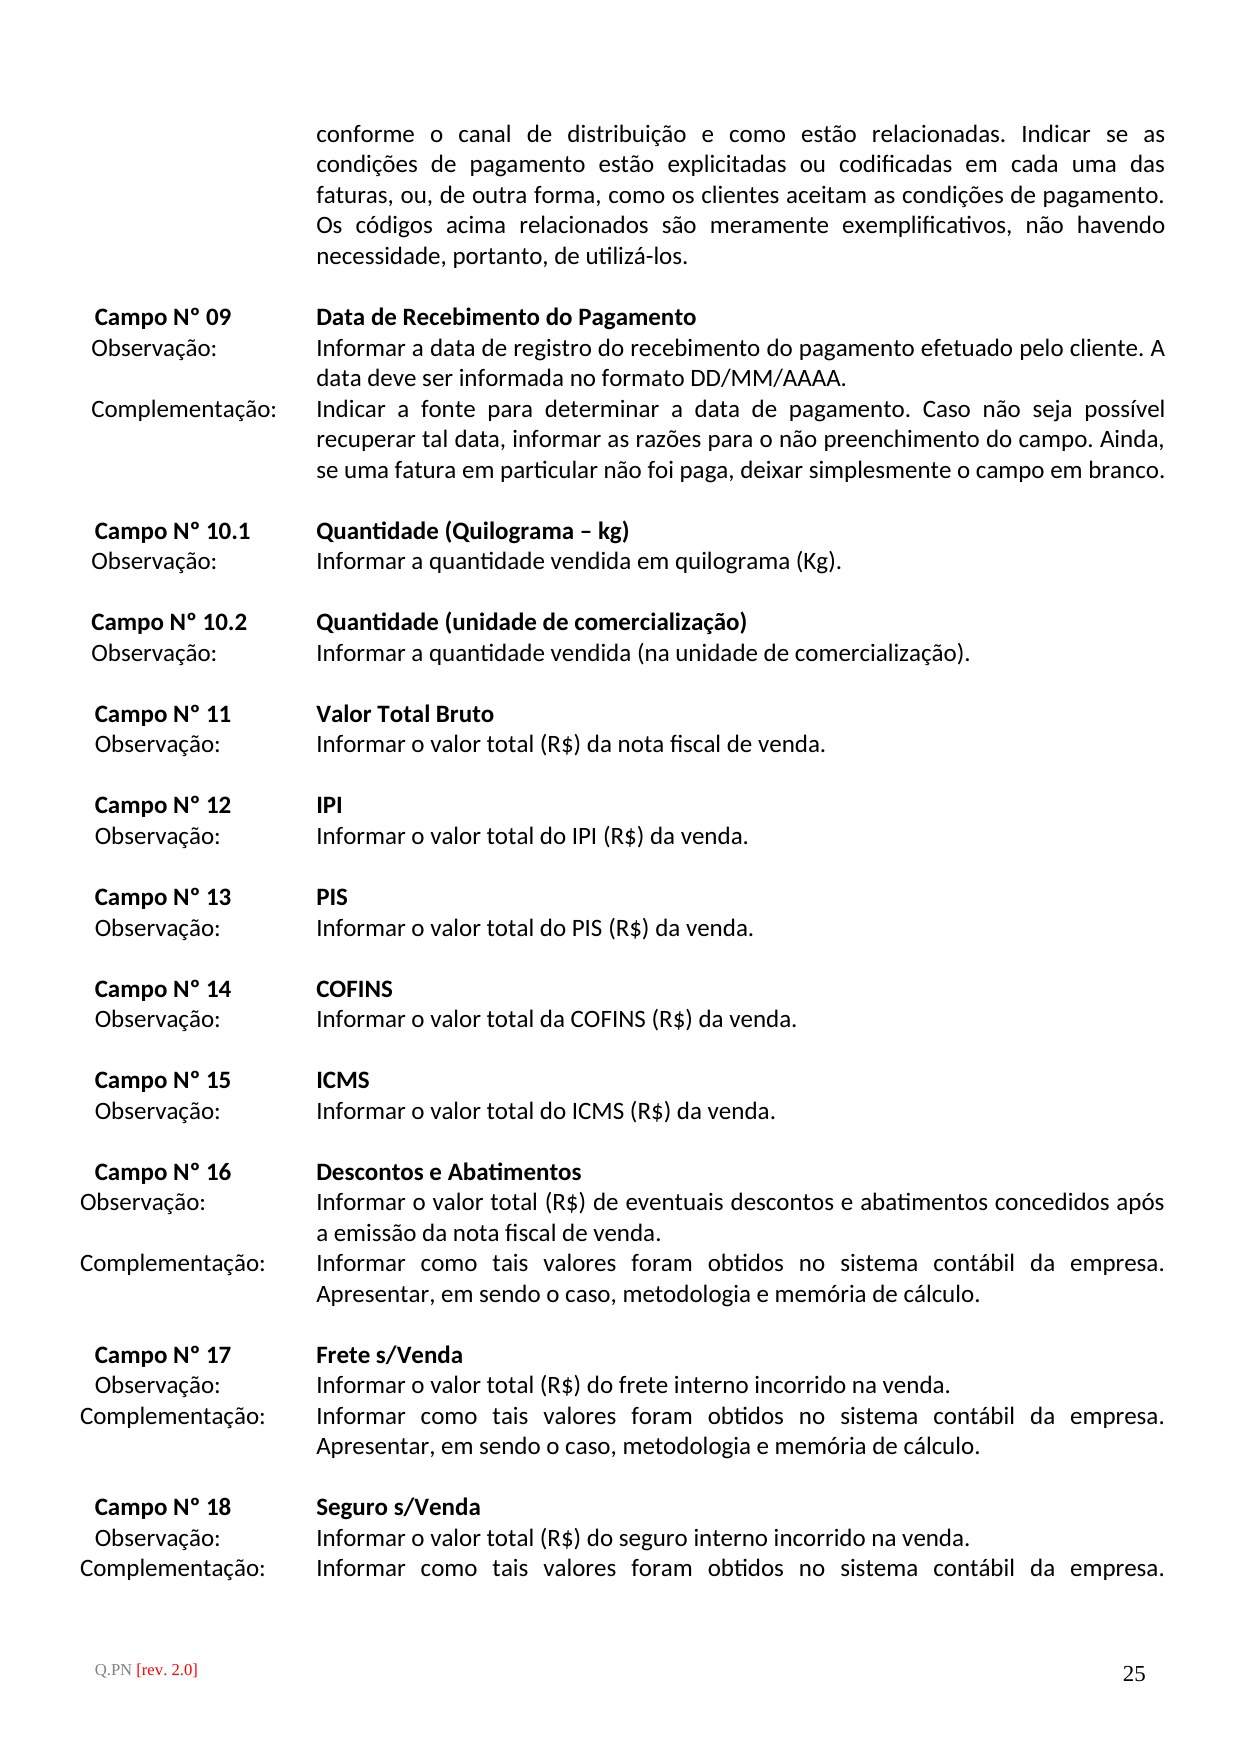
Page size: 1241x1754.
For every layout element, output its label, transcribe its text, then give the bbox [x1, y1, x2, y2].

text Observação: Informar a quantidade vendida (na unidade de comercialização). [80, 637, 1166, 667]
text Observação: Informar o valor total (R$) do frete interno incorrido na venda. [94, 1369, 1166, 1400]
text Observação: Informar o valor total (R$) da nota fiscal de venda. [94, 728, 1166, 759]
text Campo Nº 10.1 Quantidade (Quilograma – kg) [94, 515, 1166, 545]
text Campo Nº 10.2 Quantidade (unidade de comercialização) [80, 606, 1166, 637]
text Campo Nº 13 PIS [94, 881, 1166, 912]
text Campo Nº 17 Frete s/Venda [94, 1339, 1166, 1369]
text Observação: Informar o valor total do ICMS (R$) da venda. [94, 1095, 1166, 1125]
text Campo Nº 14 COFINS [94, 973, 1166, 1003]
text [80, 118, 1166, 271]
text Campo Nº 11 Valor Total Bruto [94, 698, 1166, 728]
text Campo Nº 09 Data de Recebimento do Pagamento [94, 301, 1166, 332]
text Observação: Informar a quantidade vendida em quilograma (Kg). [80, 545, 1166, 576]
text Campo Nº 12 IPI [94, 789, 1166, 820]
text Observação: Informar o valor total do PIS (R$) da venda. [94, 912, 1166, 942]
text Complementação: Indicar a fonte para determinar a data de pagamento. Caso não seja possível recuperar tal data, informar as razões para o não preenchimento do campo. Ainda, se uma fatura em particular não foi paga, deixar simplesmente o campo em branco. [80, 393, 1166, 484]
text Campo Nº 15 ICMS [94, 1064, 1166, 1095]
text Campo Nº 18 Seguro s/Venda [94, 1492, 1166, 1522]
text Observação: Informar o valor total (R$) do seguro interno incorrido na venda. [94, 1522, 1166, 1553]
text Observação: Informar o valor total do IPI (R$) da venda. [94, 820, 1166, 851]
text Observação: Informar a data de registro do recebimento do pagamento efetuado pelo cliente. A data deve ser informada no formato DD/MM/AAAA. [80, 332, 1166, 393]
text Observação: Informar o valor total (R$) de eventuais descontos e abatimentos concedidos após a emissão da nota fiscal de venda. [80, 1186, 1166, 1247]
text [80, 1553, 1166, 1583]
text Observação: Informar o valor total da COFINS (R$) da venda. [94, 1003, 1166, 1034]
text Campo Nº 16 Descontos e Abatimentos [94, 1156, 1166, 1186]
